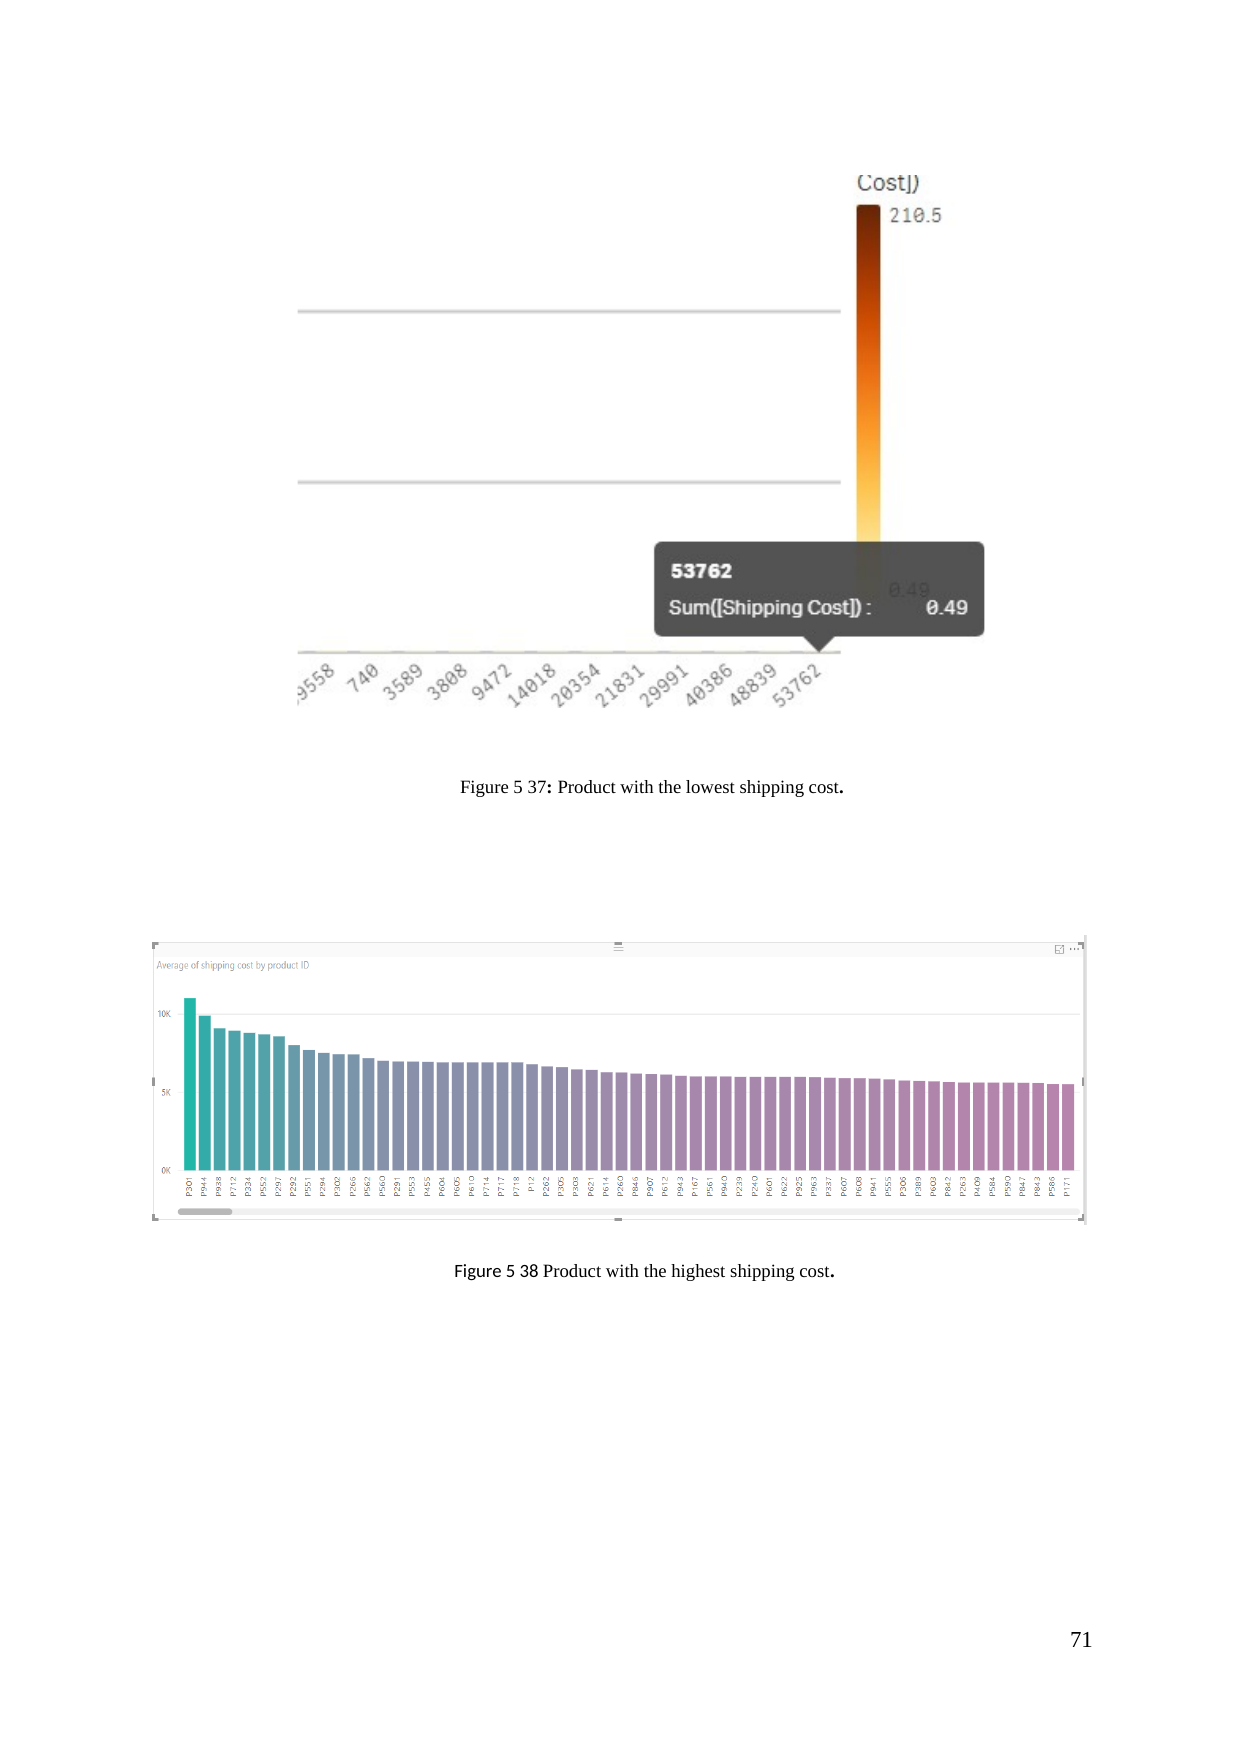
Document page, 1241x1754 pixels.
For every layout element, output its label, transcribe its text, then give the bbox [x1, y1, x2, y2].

text Figure 5 37: Product with the lowest shipping cost. [460, 776, 1223, 797]
text Figure 5 38 Product with the highest shipping cost. [454, 1259, 1223, 1282]
picture [297, 175, 985, 708]
picture [152, 935, 1087, 1225]
